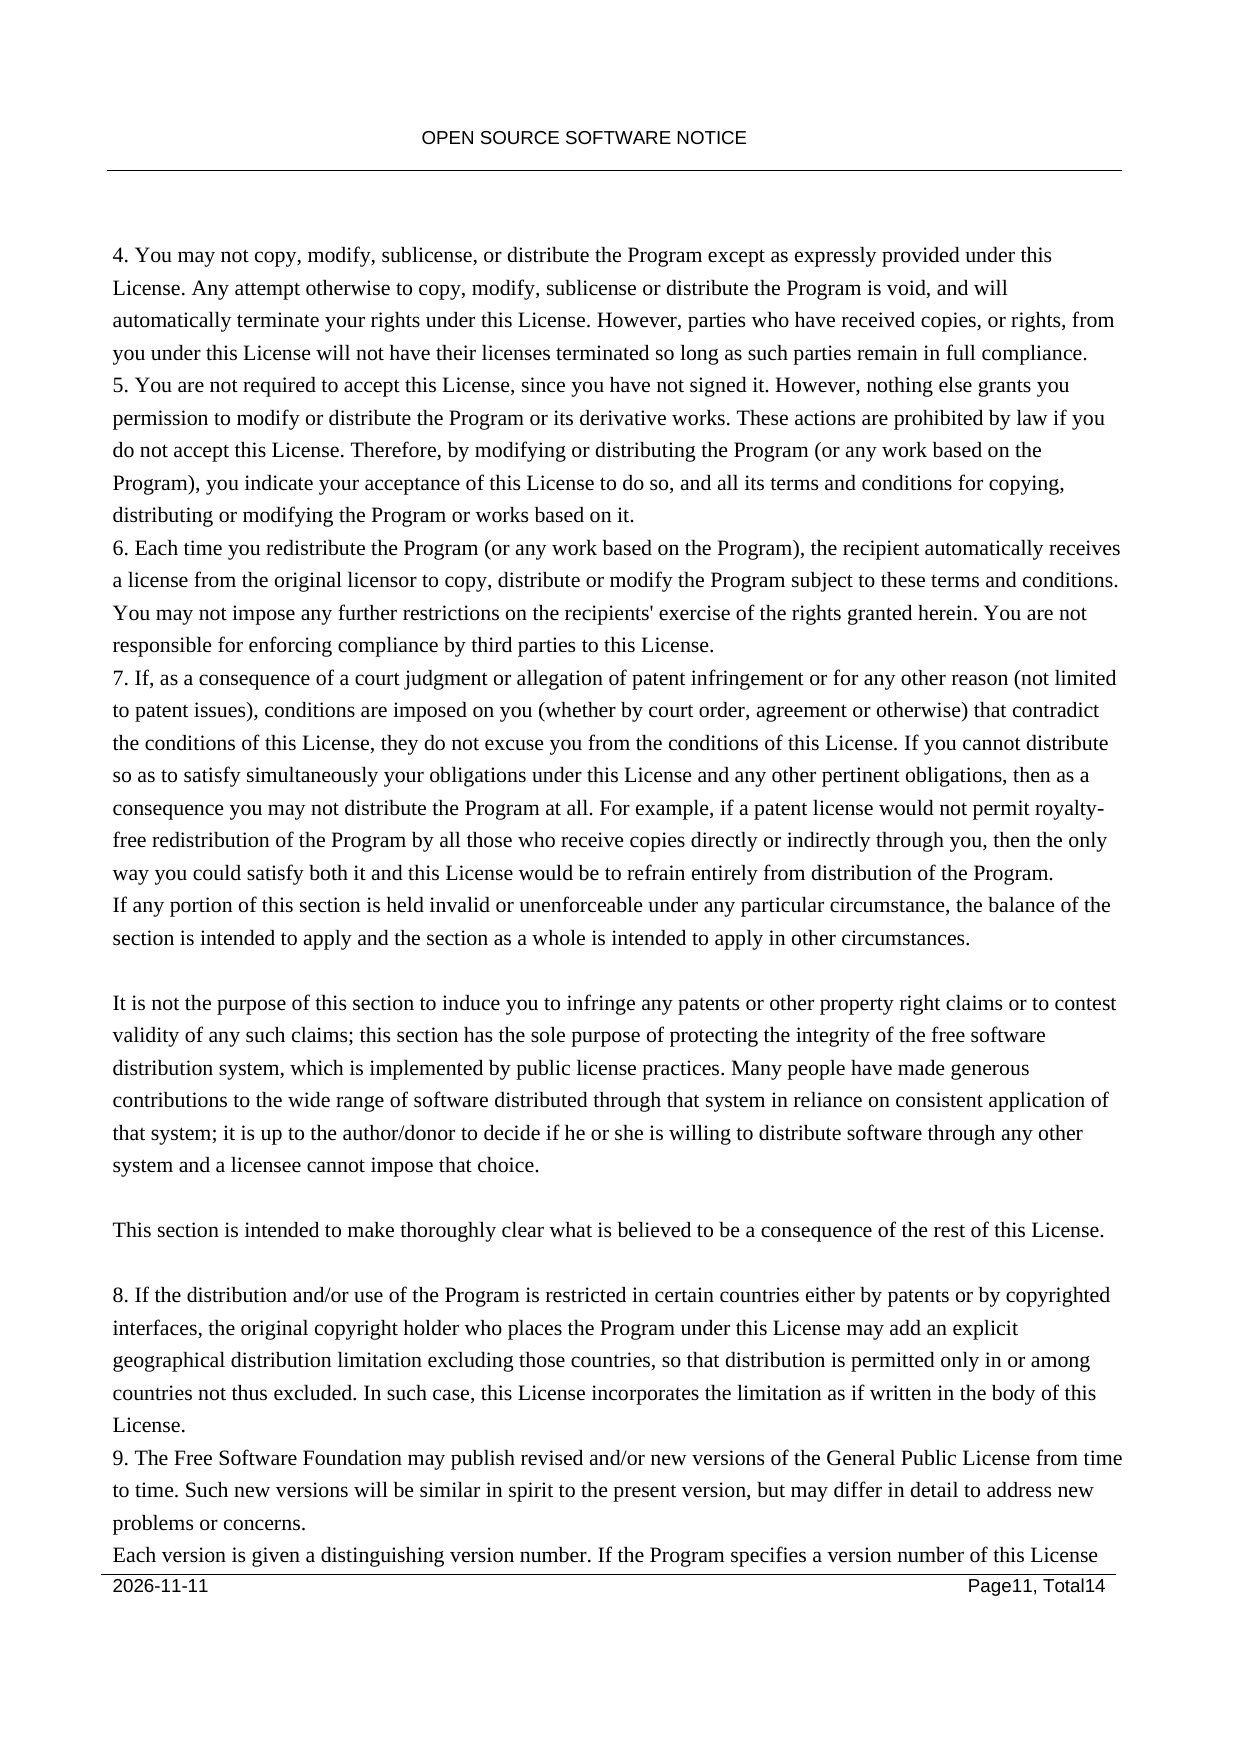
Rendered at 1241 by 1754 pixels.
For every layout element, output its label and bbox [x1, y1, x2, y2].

text [112, 206, 1128, 1571]
